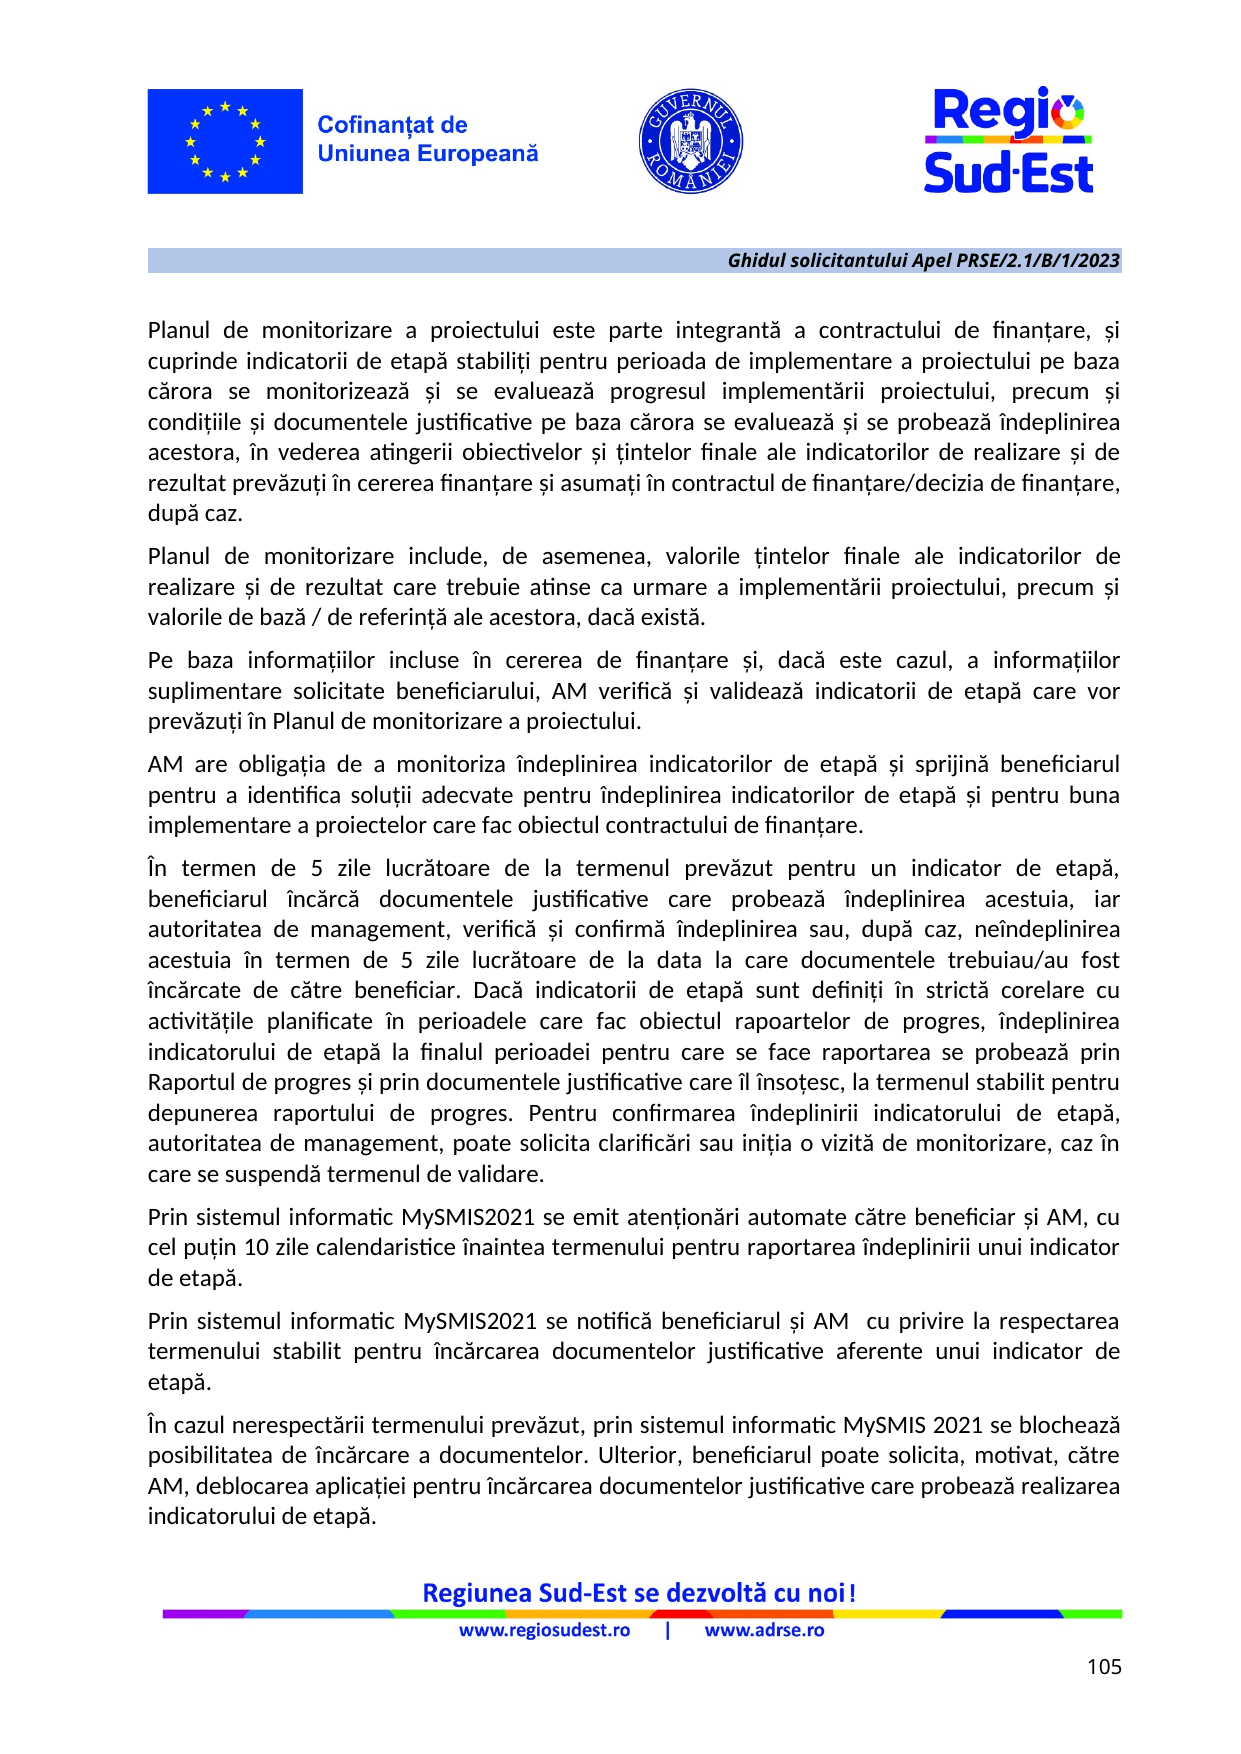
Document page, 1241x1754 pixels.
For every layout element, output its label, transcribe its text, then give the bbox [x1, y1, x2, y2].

text Prin sistemul informatic MySMIS2021 se notifică beneficiarul și AM cu privire la respectarea termenului stabilit pentru încărcarea documentelor justificative aferente unui indicator de etapă. [148, 1305, 1122, 1396]
text Prin sistemul informatic MySMIS2021 se emit atenționări automate către beneficiar și AM, cu cel puțin 10 zile calendaristice înaintea termenului pentru raportarea îndeplinirii unui indicator de etapă. [148, 1201, 1122, 1292]
text În termen de 5 zile lucrătoare de la termenul prevăzut pentru un indicator de etapă, beneficiarul încărcă documentele justificative care probează îndeplinirea acestuia, iar autoritatea de management, verifică și confirmă îndeplinirea sau, după caz, neîndeplinirea acestuia în termen de 5 zile lucrătoare de la data la care documentele trebuiau/au fost încărcate de către beneficiar. Dacă indicatorii de etapă sunt definiți în strictă corelare cu activitățile planificate în perioadele care fac obiectul rapoartelor de progres, îndeplinirea indicatorului de etapă la finalul perioadei pentru care se face raportarea se probează prin Raportul de progres și prin documentele justificative care îl însoțesc, la termenul stabilit pentru depunerea raportului de progres. Pentru confirmarea îndeplinirii indicatorului de etapă, autoritatea de management, poate solicita clarificări sau iniția o vizită de monitorizare, caz în care se suspendă termenul de validare. [148, 853, 1122, 1188]
text Pe baza informațiilor incluse în cererea de finanțare și, dacă este cazul, a informațiilor suplimentare solicitate beneficiarului, AM verifică și validează indicatorii de etapă care vor prevăzuți în Planul de monitorizare a proiectului. [148, 644, 1122, 736]
text Planul de monitorizare include, de asemenea, valorile țintelor finale ale indicatorilor de realizare și de rezultat care trebuie atinse ca urmare a implementării proiectului, precum și valorile de bază / de referință ale acestora, dacă există. [148, 540, 1122, 632]
picture [147, 86, 1093, 195]
picture [162, 1582, 1123, 1640]
text Planul de monitorizare a proiectului este parte integrantă a contractului de finanțare, și cuprinde indicatorii de etapă stabiliți pentru perioada de implementare a proiectului pe baza cărora se monitorizează și se evaluează progresul implementării proiectului, precum și condițiile și documentele justificative pe baza cărora se evaluează și se probează îndeplinirea acestora, în vederea atingerii obiectivelor și țintelor finale ale indicatorilor de realizare și de rezultat prevăzuți în cererea finanțare și asumați în contractul de finanțare/decizia de finanțare, după caz. [148, 314, 1122, 528]
text AM are obligația de a monitoriza îndeplinirea indicatorilor de etapă și sprijină beneficiarul pentru a identifica soluții adecvate pentru îndeplinirea indicatorilor de etapă și pentru buna implementare a proiectelor care fac obiectul contractului de finanțare. [148, 748, 1122, 840]
text În cazul nerespectării termenului prevăzut, prin sistemul informatic MySMIS 2021 se blochează posibilitatea de încărcare a documentelor. Ulterior, beneficiarul poate solicita, motivat, către AM, deblocarea aplicației pentru încărcarea documentelor justificative care probează realizarea indicatorului de etapă. [148, 1409, 1122, 1531]
